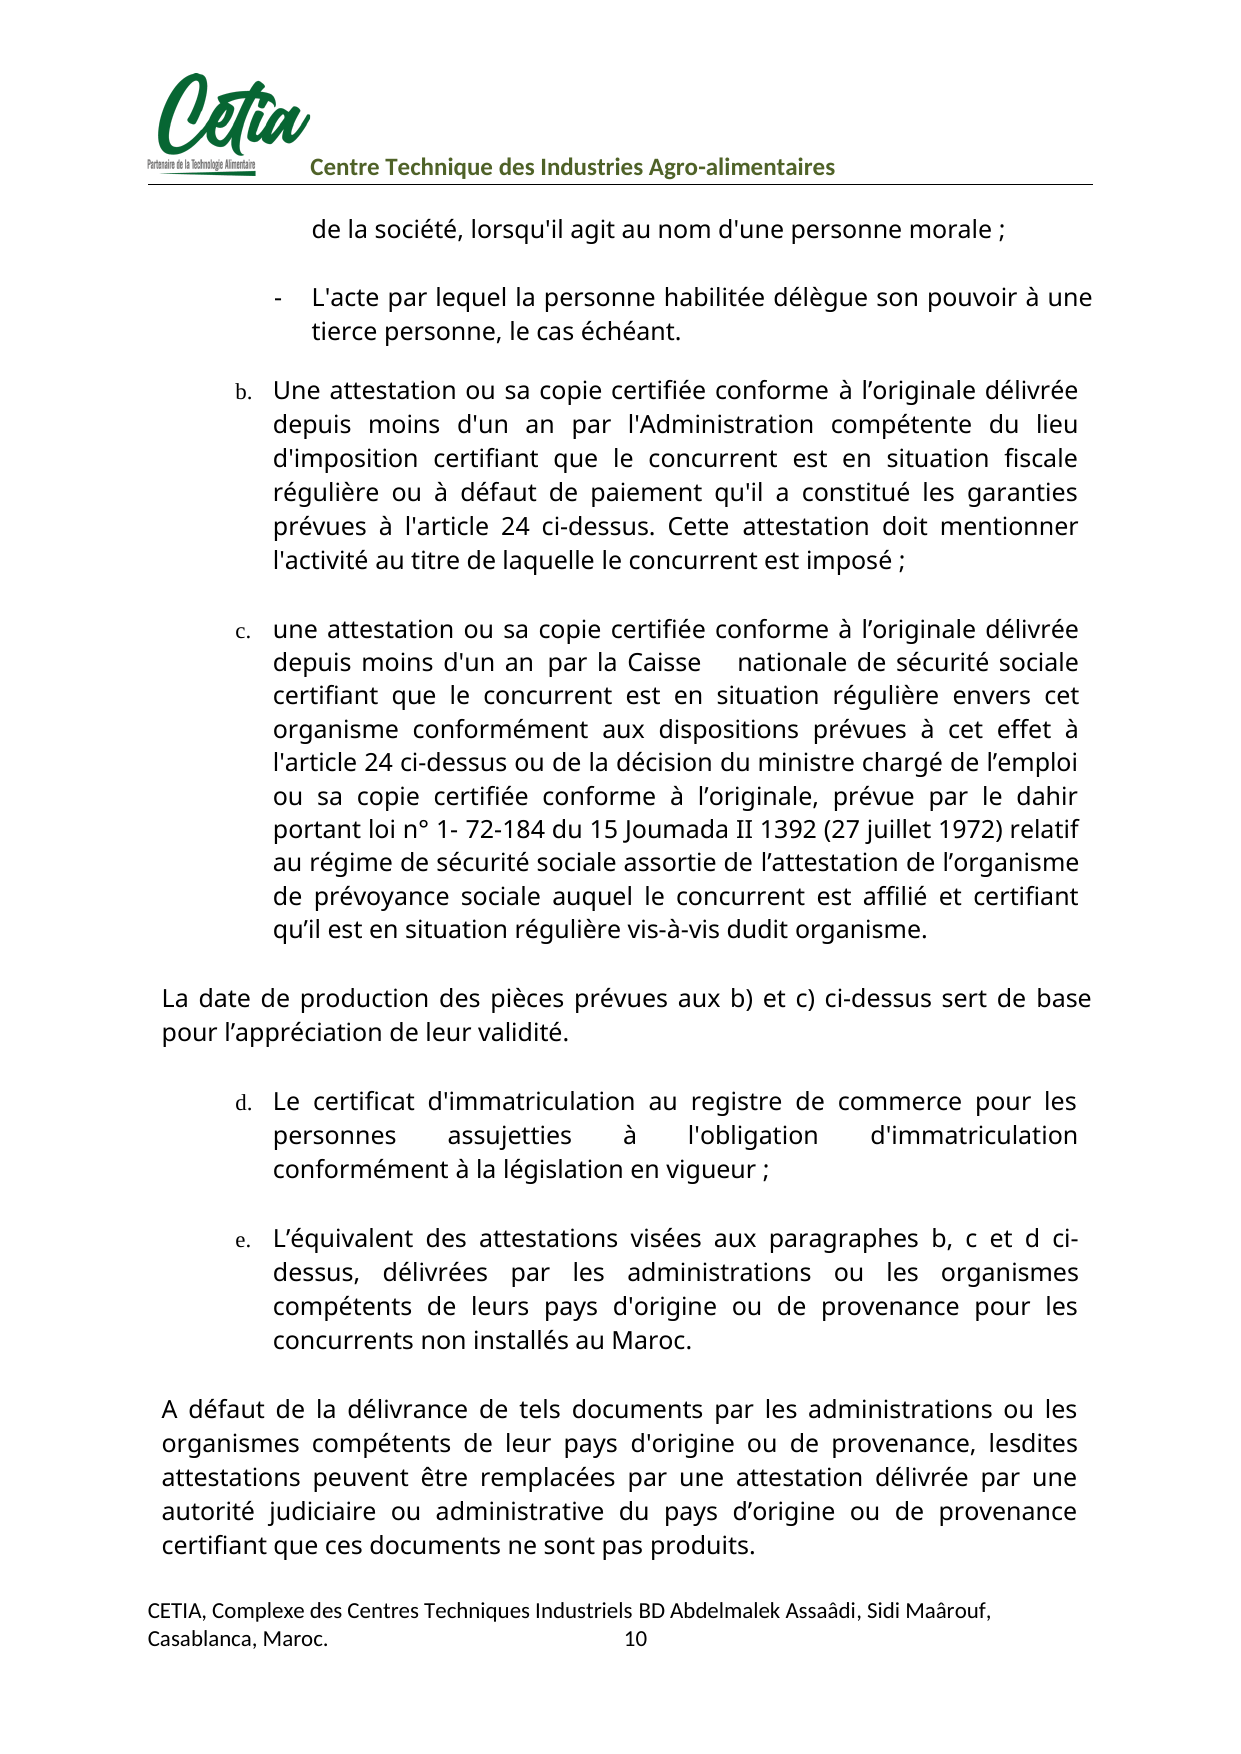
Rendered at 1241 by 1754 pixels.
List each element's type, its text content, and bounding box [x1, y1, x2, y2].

list L'acte par lequel la personne habilitée délègue son pouvoir à une tierce personne, le cas échéant. [274, 280, 1093, 348]
text La date de production des pièces prévues aux b) et c) ci-dessus sert de base pour l’appréciation de leur validité. [161, 981, 1093, 1049]
text A défaut de la délivrance de tels documents par les administrations ou les organismes compétents de leur pays d'origine ou de provenance, lesdites attestations peuvent être remplacées par une attestation délivrée par une autorité judiciaire ou administrative du pays d’origine ou de provenance certifiant que ces documents ne sont pas produits. [161, 1392, 1078, 1562]
list L’équivalent des attestations visées aux paragraphes b, c et d ci-dessus, délivrées par les administrations ou les organismes compétents de leurs pays d'origine ou de provenance pour les concurrents non installés au Maroc. [235, 1221, 1079, 1357]
list Une attestation ou sa copie certifiée conforme à l’originale délivrée depuis moins d'un an par l'Administration compétente du lieu d'imposition certifiant que le concurrent est en situation fiscale régulière ou à défaut de paiement qu'il a constitué les garanties prévues à l'article 24 ci-dessus. Cette attestation doit mentionner l'activité au titre de laquelle le concurrent est imposé ; [235, 372, 1079, 577]
list une attestation ou sa copie certifiée conforme à l’originale délivrée depuis moins d'un an par la Caisse nationale de sécurité sociale certifiant que le concurrent est en situation régulière envers cet organisme conformément aux dispositions prévues à cet effet à l'article 24 ci-dessus ou de la décision du ministre chargé de l’emploi ou sa copie certifiée conforme à l’originale, prévue par le dahir portant loi n° 1- 72-184 du 15 Joumada II 1392 (27 juillet 1972) relatif au régime de sécurité sociale assortie de l’attestation de l’organisme de prévoyance sociale auquel le concurrent est affilié et certifiant qu’il est en situation régulière vis-à-vis dudit organisme. [235, 612, 1079, 946]
picture [147, 73, 311, 176]
list Le certificat d'immatriculation au registre de commerce pour les personnes assujetties à l'obligation d'immatriculation conformément à la législation en vigueur ; [235, 1084, 1078, 1186]
